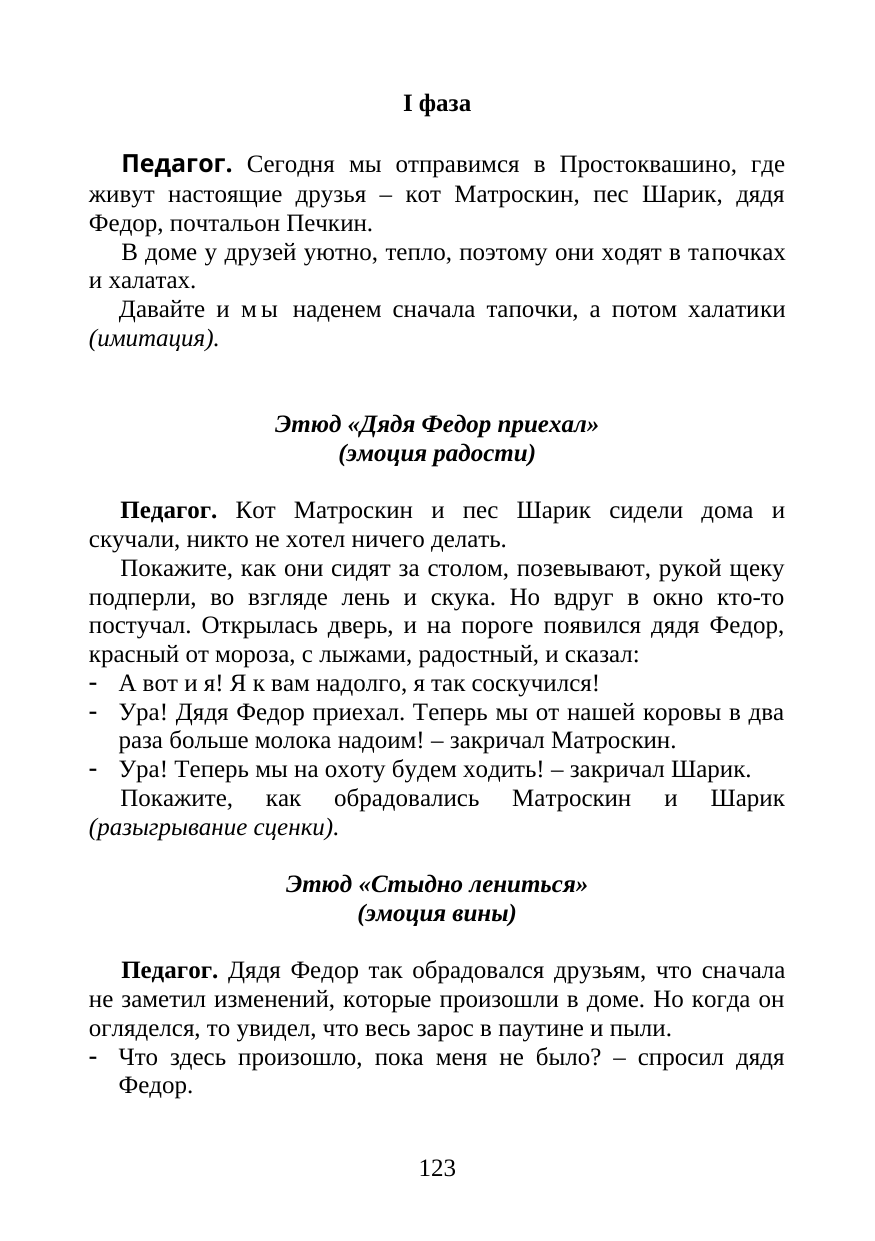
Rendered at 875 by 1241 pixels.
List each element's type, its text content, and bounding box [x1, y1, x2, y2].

text Педагог. Кот Матроскин и пес Шарик сидели дома и скучали, никто не хотел ничего делать. [89, 496, 785, 553]
list Ура! Теперь мы на охоту будем ходить! – закричал Шарик. [89, 754, 785, 783]
text Педагог. Сегодня мы отправимся в Простоквашино, где живут настоящие друзья – кот Матроскин, пес Шарик, дядя Федор, почтальон Печкин. [89, 145, 785, 237]
text (эмоция вины) [89, 898, 785, 927]
text Педагог. Дядя Федор так обрадовался друзьям, что сначала не заметил изменений, которые произошли в доме. Но когда он огляделся, то увидел, что весь зарос в паутине и пыли. [89, 956, 785, 1042]
list А вот и я! Я к вам надолго, я так соскучился! [89, 668, 785, 697]
text Этюд «Стыдно лениться» [89, 869, 785, 898]
list Что здесь произошло, пока меня не было? – спросил дядя Федор. [89, 1042, 785, 1099]
text Покажите, как обрадовались Матроскин и Шарик (разыгрывание сценки). [89, 783, 785, 841]
list Ура! Дядя Федор приехал. Теперь мы от нашей коровы в два раза больше молока надоим! – закричал Матроскин. [89, 697, 785, 754]
text (эмоция радости) [89, 438, 785, 467]
text I фаза [89, 88, 785, 117]
text Этюд «Дядя Федор приехал» [89, 409, 785, 438]
text Давайте и мы наденем сначала тапочки, а потом халатики (имитация). [89, 294, 785, 352]
text Покажите, как они сидят за столом, позевывают, рукой щеку подперли, во взгляде лень и скука. Но вдруг в окно кто-то постучал. Открылась дверь, и на пороге появился дядя Федор, красный от мороза, с лыжами, радостный, и сказал: [89, 553, 785, 668]
text В доме у друзей уютно, тепло, поэтому они ходят в тапочках и халатах. [89, 237, 785, 294]
